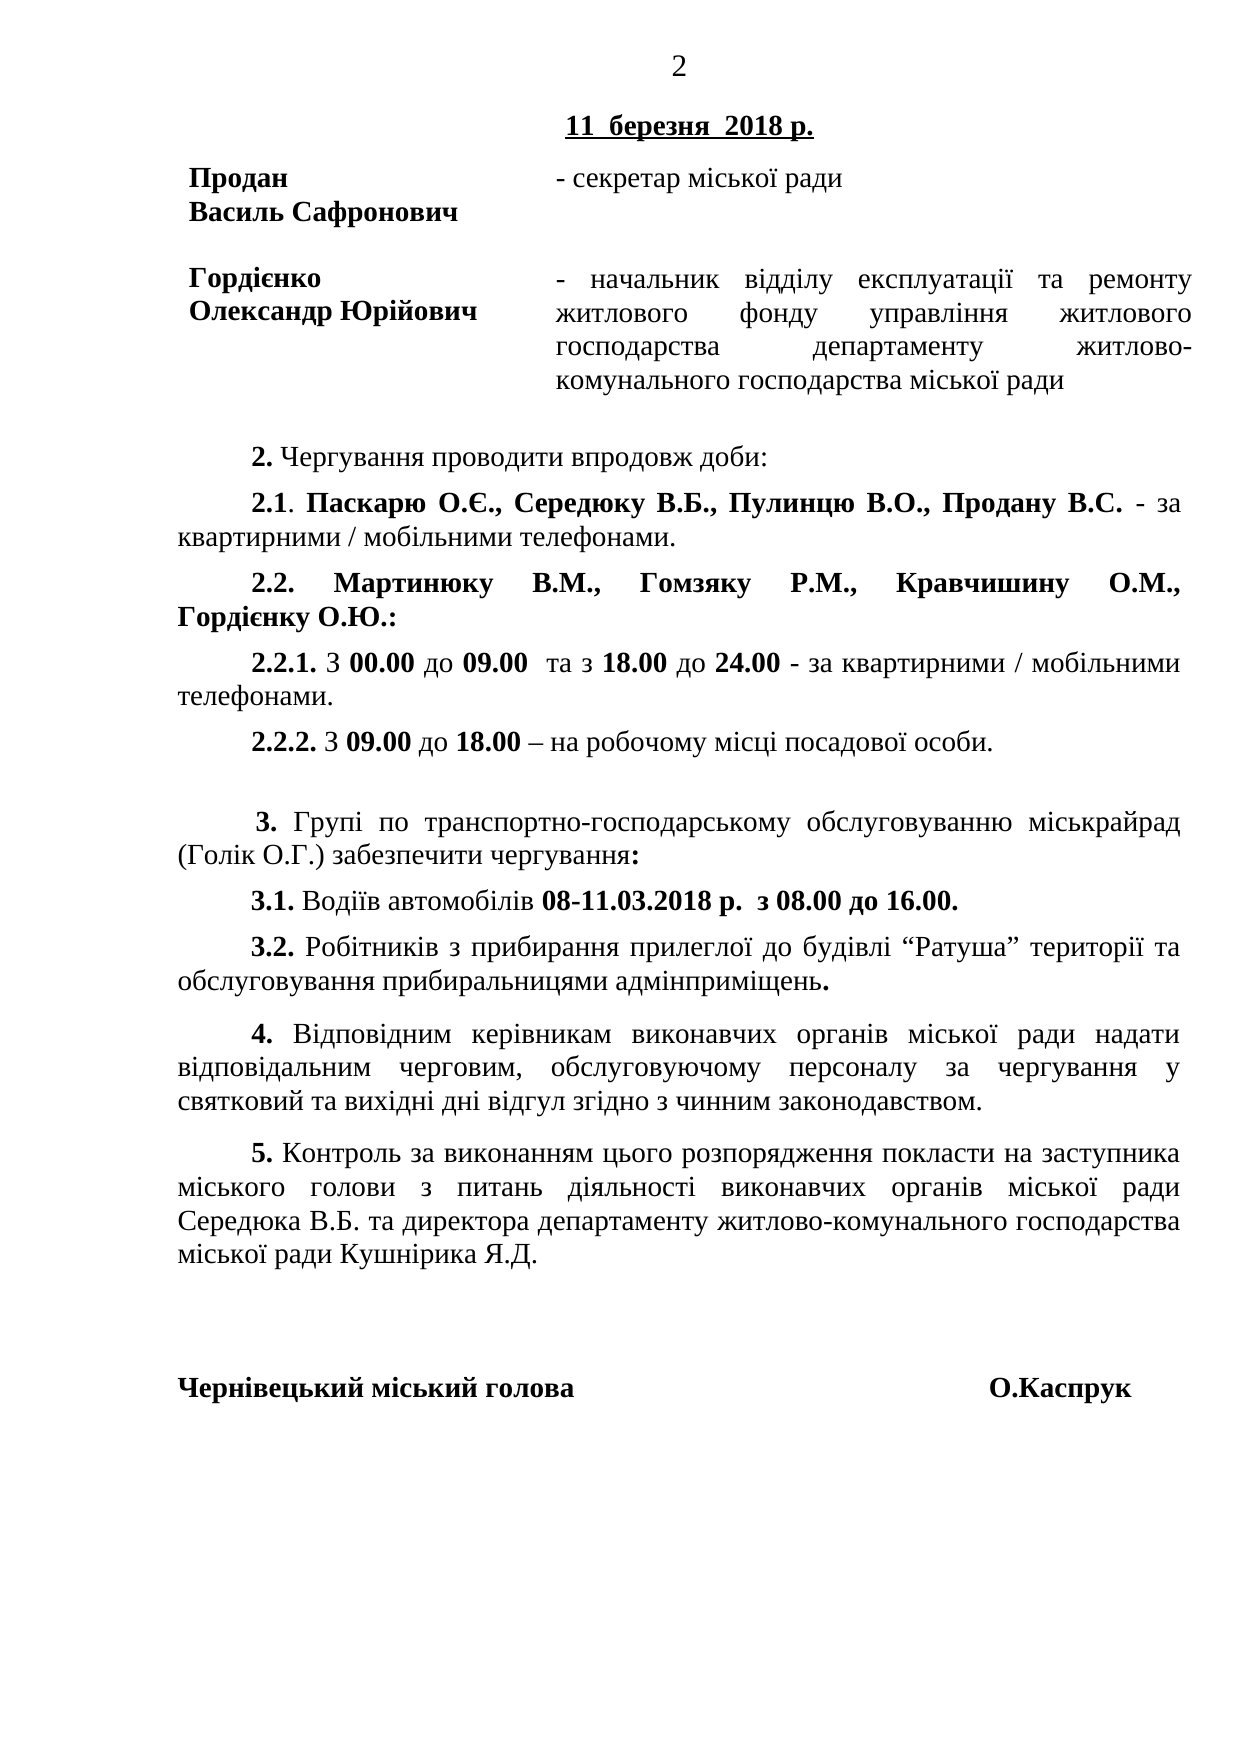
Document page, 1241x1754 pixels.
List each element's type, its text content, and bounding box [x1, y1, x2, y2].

text 2.2.1. З 00.00 до 09.00 та з 18.00 до 24.00 - за квартирними / мобільними телефонами. [177, 645, 1181, 712]
table_cell Продан Василь Сафронович [177, 161, 544, 261]
text 4. Відповідним керівникам виконавчих органів міської ради надати відповідальним черговим, обслуговуючому персоналу за чергування у святковий та вихідні дні відгул згідно з чинним законодавством. [177, 1016, 1181, 1116]
text 5. Контроль за виконанням цього розпорядження покласти на заступника міського голови з питань діяльності виконавчих органів міської ради Середюка В.Б. та директора департаменту житлово-комунального господарства міської ради Кушнірика Я.Д. [177, 1136, 1181, 1270]
text 3.1. Водіїв автомобілів 08-11.03.2018 р. з 08.00 до 16.00. [177, 883, 1181, 917]
text 3. Групі по транспортно-господарському обслуговуванню міськрайрад (Голік О.Г.) забезпечити чергування: [177, 804, 1181, 871]
table_cell Гордієнко Олександр Юрійович [177, 261, 544, 395]
text 3.2. Робітників з прибирання прилеглої до будівлі “Ратуша” території та обслуговування прибиральницями адмінприміщень. [177, 929, 1181, 997]
text 2.2. Мартинюку В.М., Гомзяку Р.М., Кравчишину О.М., Гордієнку О.Ю.: [177, 565, 1181, 632]
table_cell 11 березня 2018 р. [177, 89, 1202, 161]
table_cell - начальник відділу експлуатації та ремонту житлового фонду управління житлового господарства департаменту житлово-комунального господарства міської ради [544, 261, 1204, 395]
text 2. Чергування проводити впродовж доби: [177, 439, 1181, 473]
table_cell - секретар міської ради [544, 161, 1202, 261]
text 2.1. Паскарю О.Є., Середюку В.Б., Пулинцю В.О., Продану В.С. - за квартирними / мобільними телефонами. [177, 486, 1181, 553]
text 2.2.2. З 09.00 до 18.00 – на робочому місці посадової особи. [177, 724, 1181, 758]
subtitle Чернівецький міський голова О.Каспрук [177, 1370, 1181, 1404]
